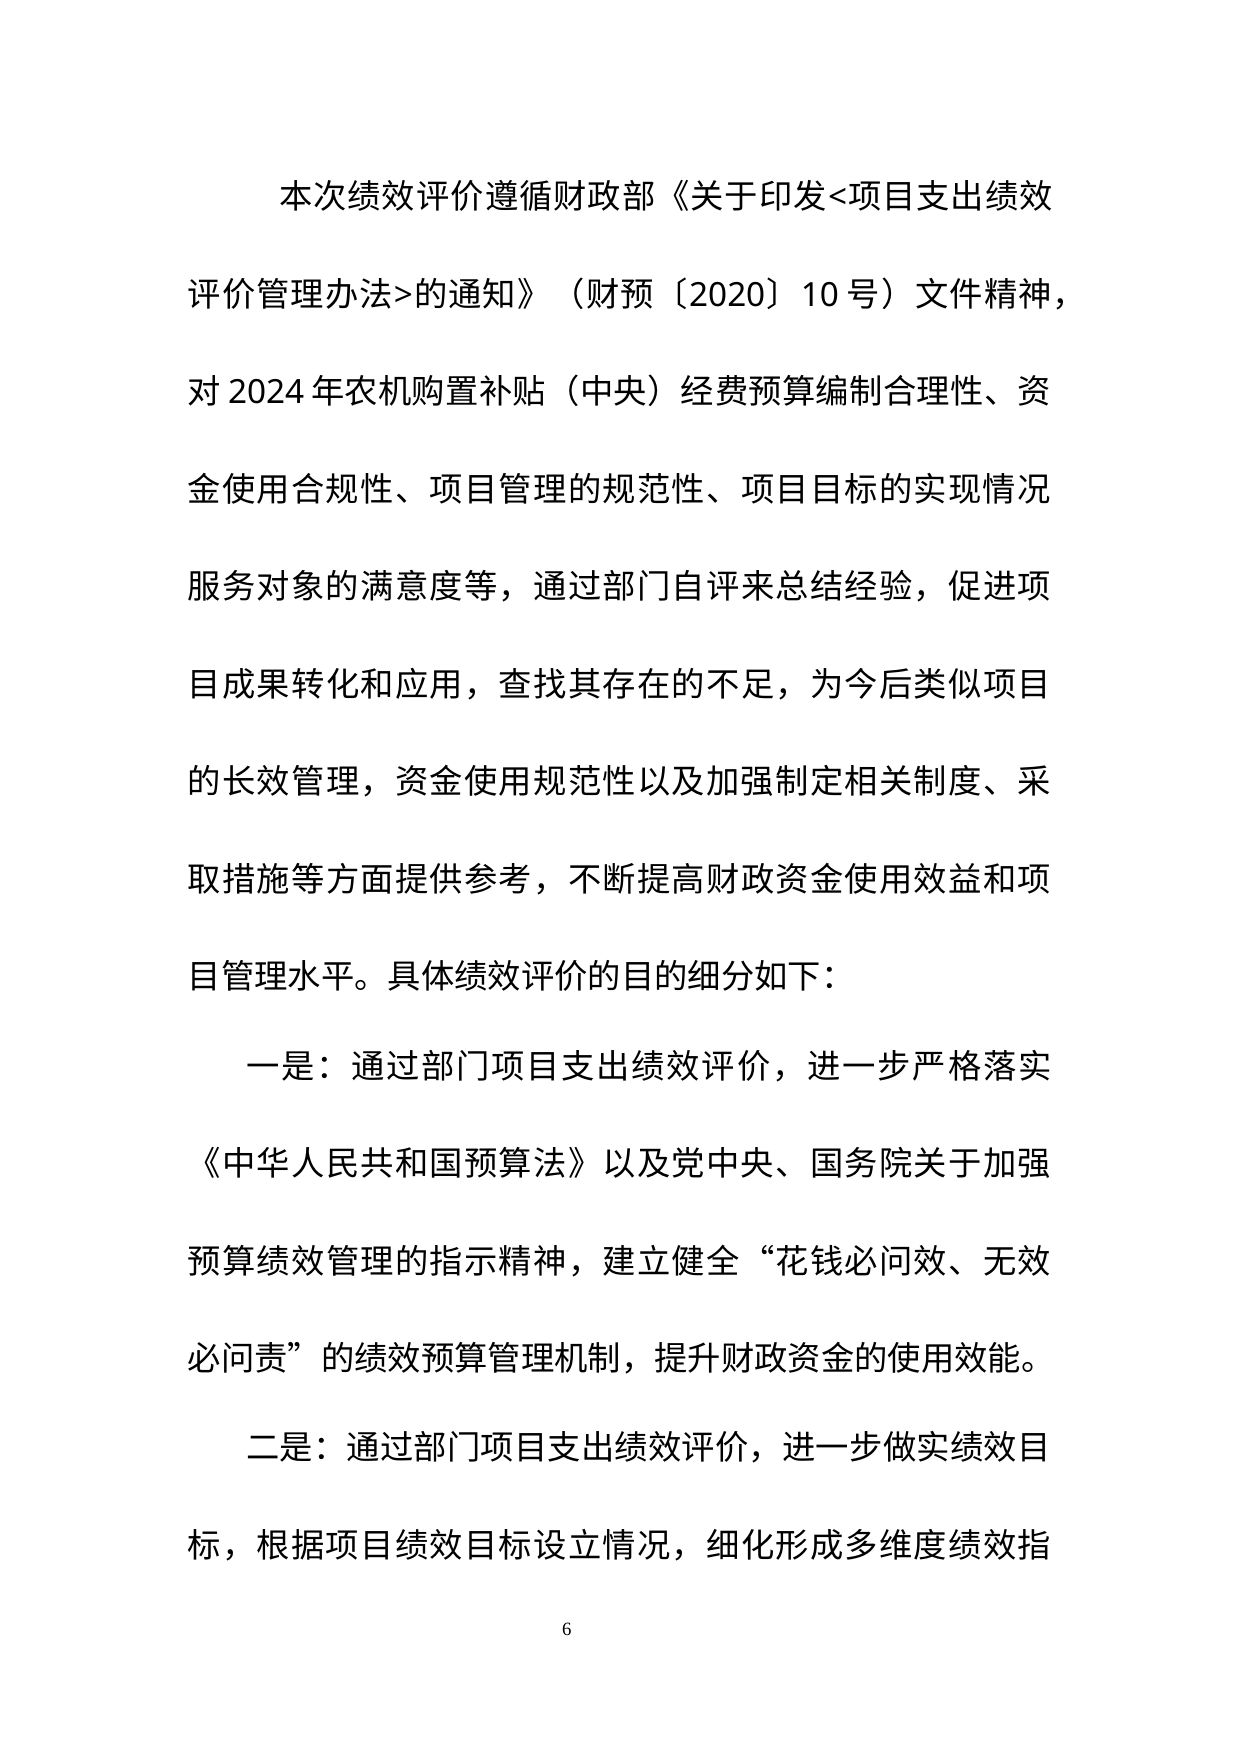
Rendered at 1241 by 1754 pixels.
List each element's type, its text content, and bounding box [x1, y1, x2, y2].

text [187, 1413, 1053, 1575]
text 本次绩效评价遵循财政部《关于印发<项目支出绩效评价管理办法>的通知》（财预〔2020〕10号）文件精神，对2024年农机购置补贴（中央）经费预算编制合理性、资金使用合规性、项目管理的规范性、项目目标的实现情况、服务对象的满意度等，通过部门自评来总结经验，促进项目成果转化和应用，查找其存在的不足，为今后类似项目的长效管理，资金使用规范性以及加强制定相关制度、采取措施等方面提供参考，不断提高财政资金使用效益和项目管理水平。具体绩效评价的目的细分如下： [187, 162, 1053, 1007]
text 一是：通过部门项目支出绩效评价，进一步严格落实《中华人民共和国预算法》以及党中央、国务院关于加强预算绩效管理的指示精神，建立健全“花钱必问效、无效必问责”的绩效预算管理机制，提升财政资金的使用效能。 [187, 1031, 1053, 1388]
